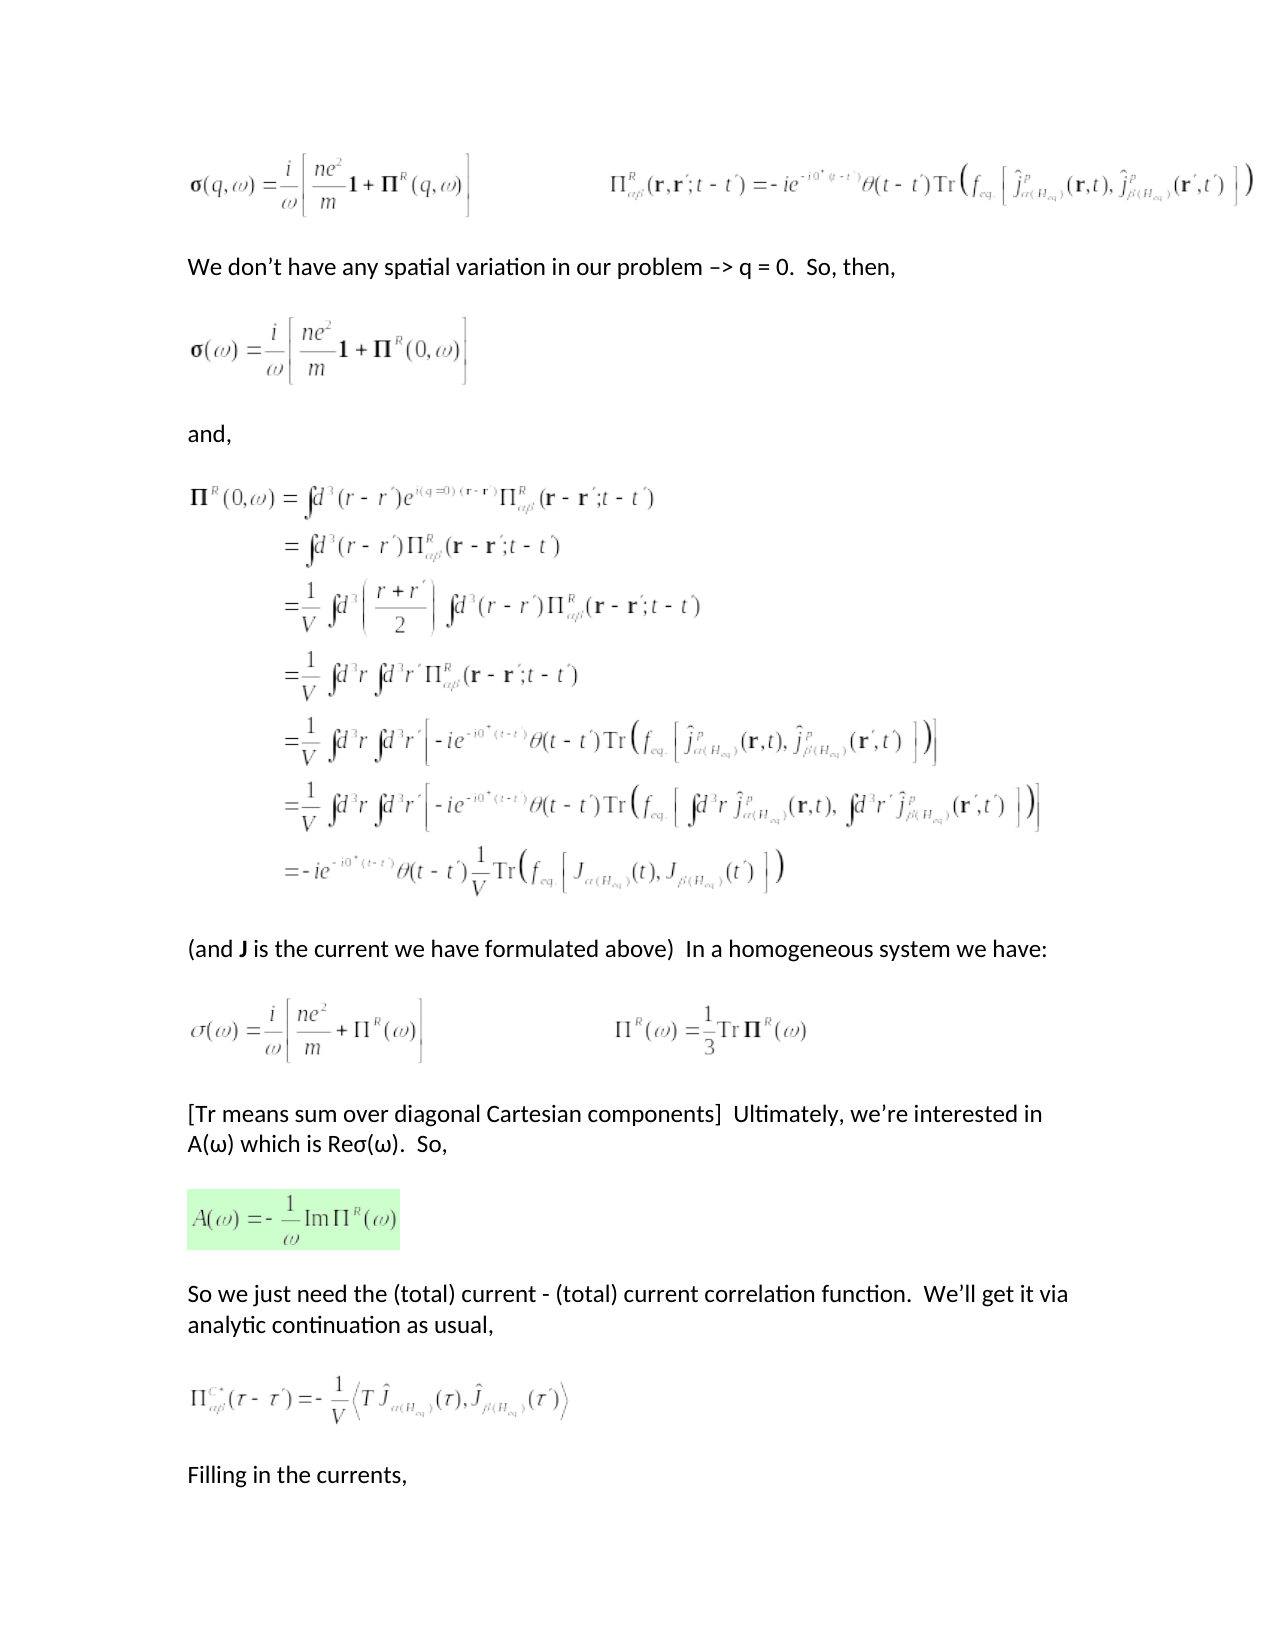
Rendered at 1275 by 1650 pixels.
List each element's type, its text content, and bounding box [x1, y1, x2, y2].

text Filling in the currents, [187, 1459, 1087, 1489]
text [Tr means sum over diagonal Cartesian components] Ultimately, we’re interested in A(ω) which is Reσ(ω). So, [187, 1098, 1087, 1159]
text and, [187, 418, 1087, 449]
text So we just need the (total) current - (total) current correlation function. We’ll get it via analytic continuation as usual, [187, 1278, 1087, 1339]
text We don’t have any spatial variation in our problem –> q = 0. So, then, [187, 251, 1087, 281]
text (and J is the current we have formulated above) In a homogeneous system we have: [187, 933, 1087, 964]
